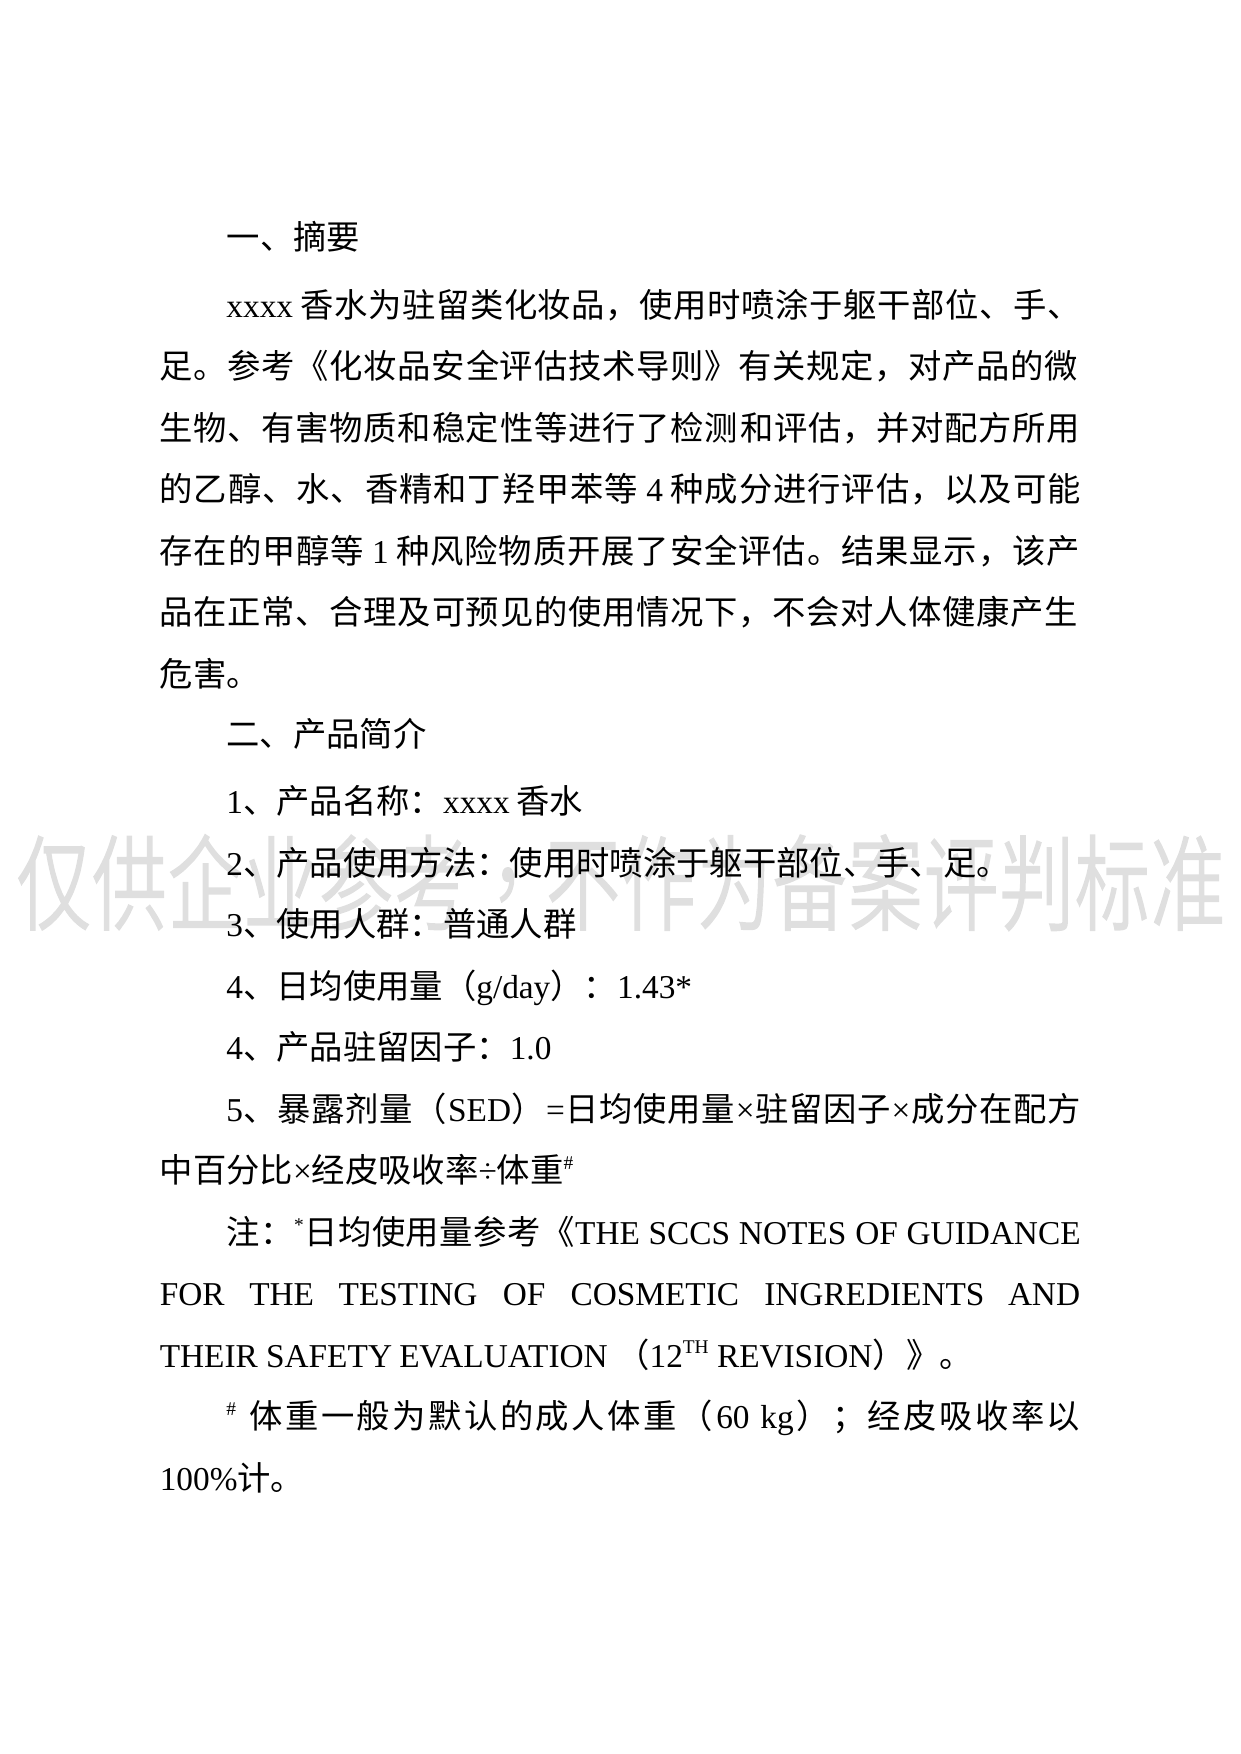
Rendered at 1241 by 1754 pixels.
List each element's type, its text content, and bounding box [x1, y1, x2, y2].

text 4、产品驻留因子：1.0 [159, 1011, 1081, 1072]
text 3、使用人群：普通人群 [159, 888, 1081, 949]
text 注：*日均使用量参考《THE SCCS NOTES OF GUIDANCE FOR THE TESTING OF COSMETIC INGREDIENTS AND THEIR SAFETY EVALUATION （12TH REVISION）》。 [159, 1195, 1081, 1379]
text 5、暴露剂量（SED）=日均使用量×驻留因子×成分在配方中百分比×经皮吸收率÷体重# [159, 1072, 1081, 1195]
text xxxx香水为驻留类化妆品，使用时喷涂于躯干部位、手、足。参考《化妆品安全评估技术导则》有关规定，对产品的微生物、有害物质和稳定性等进行了检测和评估，并对配方所用的乙醇、水、香精和丁羟甲苯等4种成分进行评估，以及可能存在的甲醇等1种风险物质开展了安全评估。结果显示，该产品在正常、合理及可预见的使用情况下，不会对人体健康产生危害。 [159, 268, 1081, 698]
title 一、摘要 [159, 202, 1081, 268]
text 4、日均使用量（g/day）：1.43* [159, 949, 1081, 1011]
text # 体重一般为默认的成人体重（60 kg）；经皮吸收率以100%计。 [159, 1379, 1081, 1502]
title 二、产品简介 [159, 698, 1081, 765]
text 1、产品名称：xxxx香水 [159, 765, 1081, 826]
text 2、产品使用方法：使用时喷涂于躯干部位、手、足。 [159, 826, 1081, 888]
